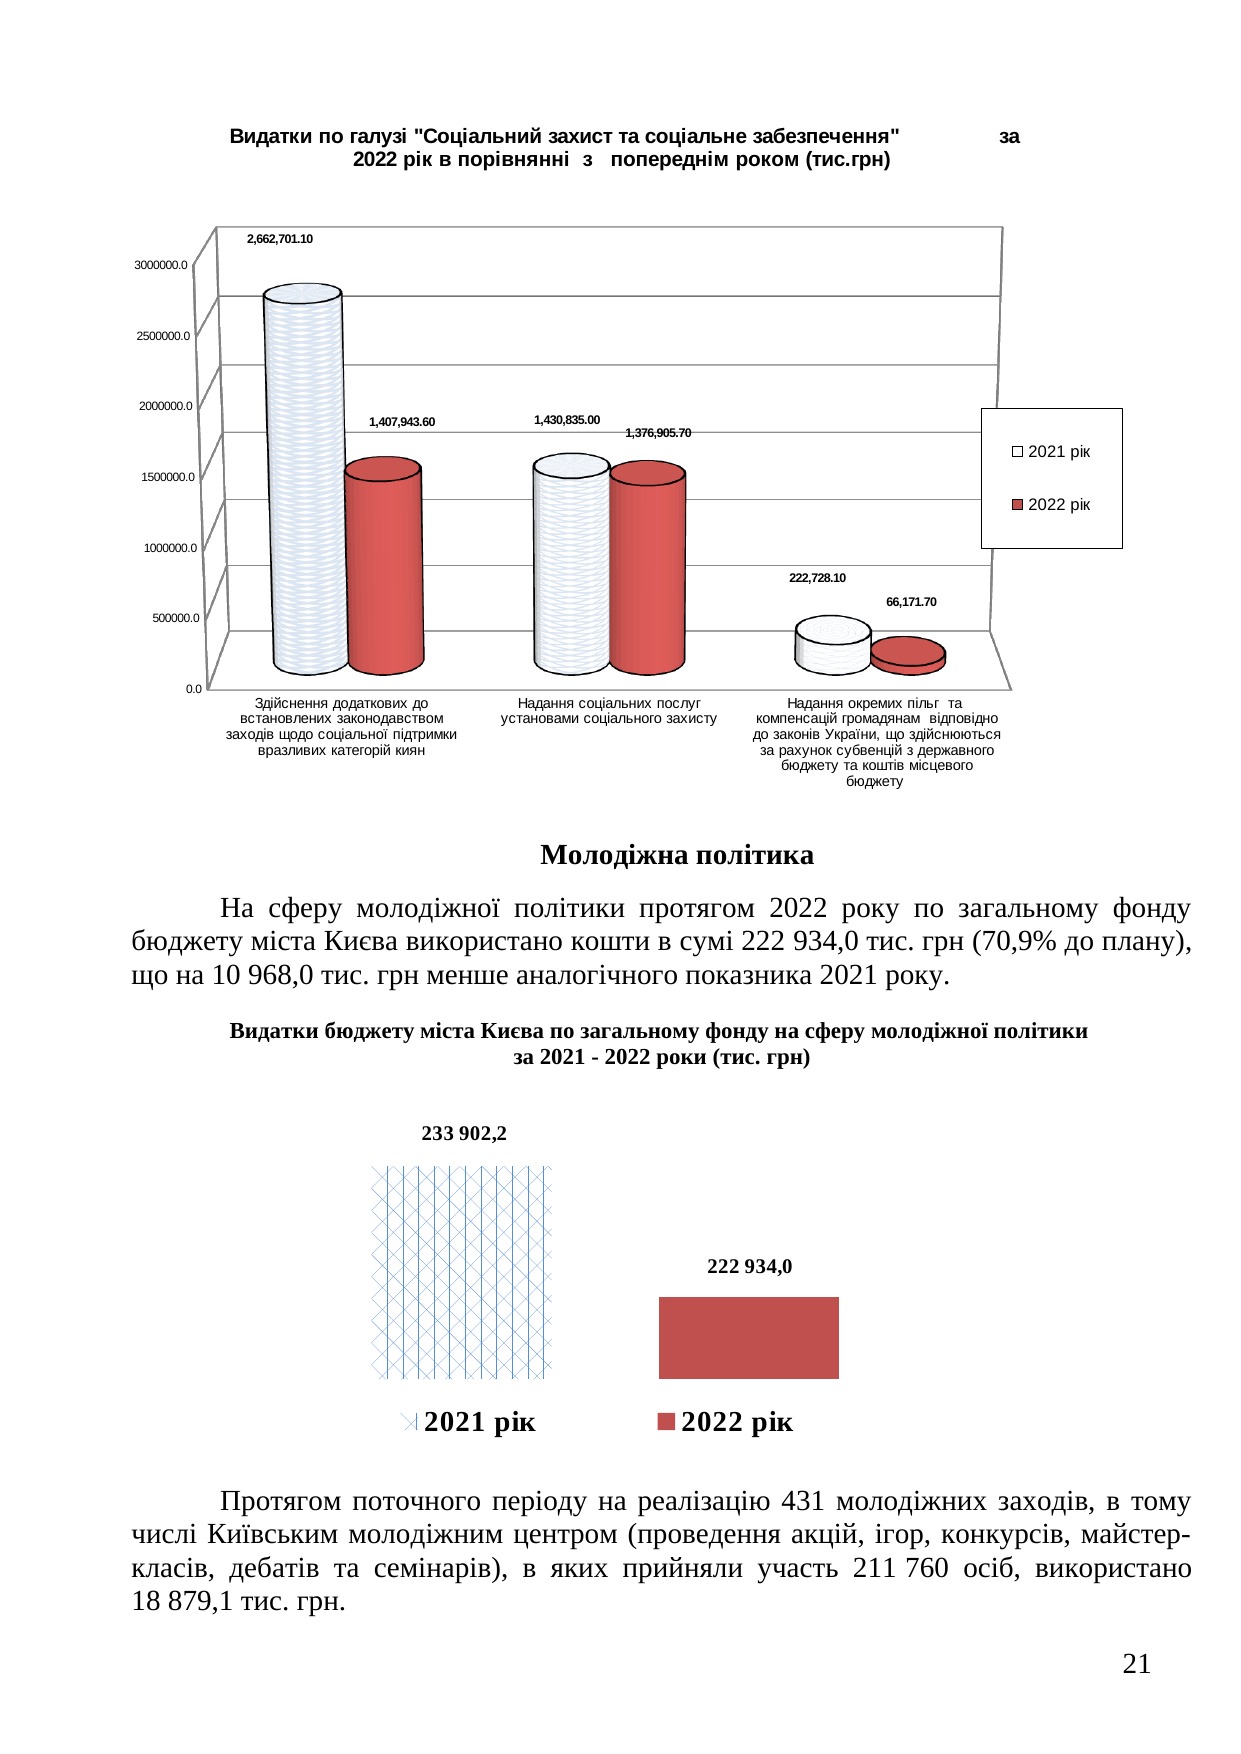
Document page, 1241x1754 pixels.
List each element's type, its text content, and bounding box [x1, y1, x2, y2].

text Протягом поточного періоду на реалізацію 431 молодіжних заходів, в тому числі Київським молодіжним центром (проведення акцій, ігор, конкурсів, майстер-класів, дебатів та семінарів), в яких прийняли участь 211 760 осіб, використано 18 879,1 тис. грн. [131, 1483, 1192, 1617]
text На сферу молодіжної політики протягом 2022 року по загальному фонду бюджету міста Києва використано кошти в сумі 222 934,0 тис. грн (70,9% до плану), що на 10 968,0 тис. грн менше аналогічного показника 2021 року. [131, 890, 1192, 991]
text Видатки бюджету міста Києва по загальному фонду на сферу молодіжної політики за 2021 - 2022 роки (тис. грн) [131, 1017, 1192, 1069]
text Молодіжна політика [162, 837, 1192, 871]
